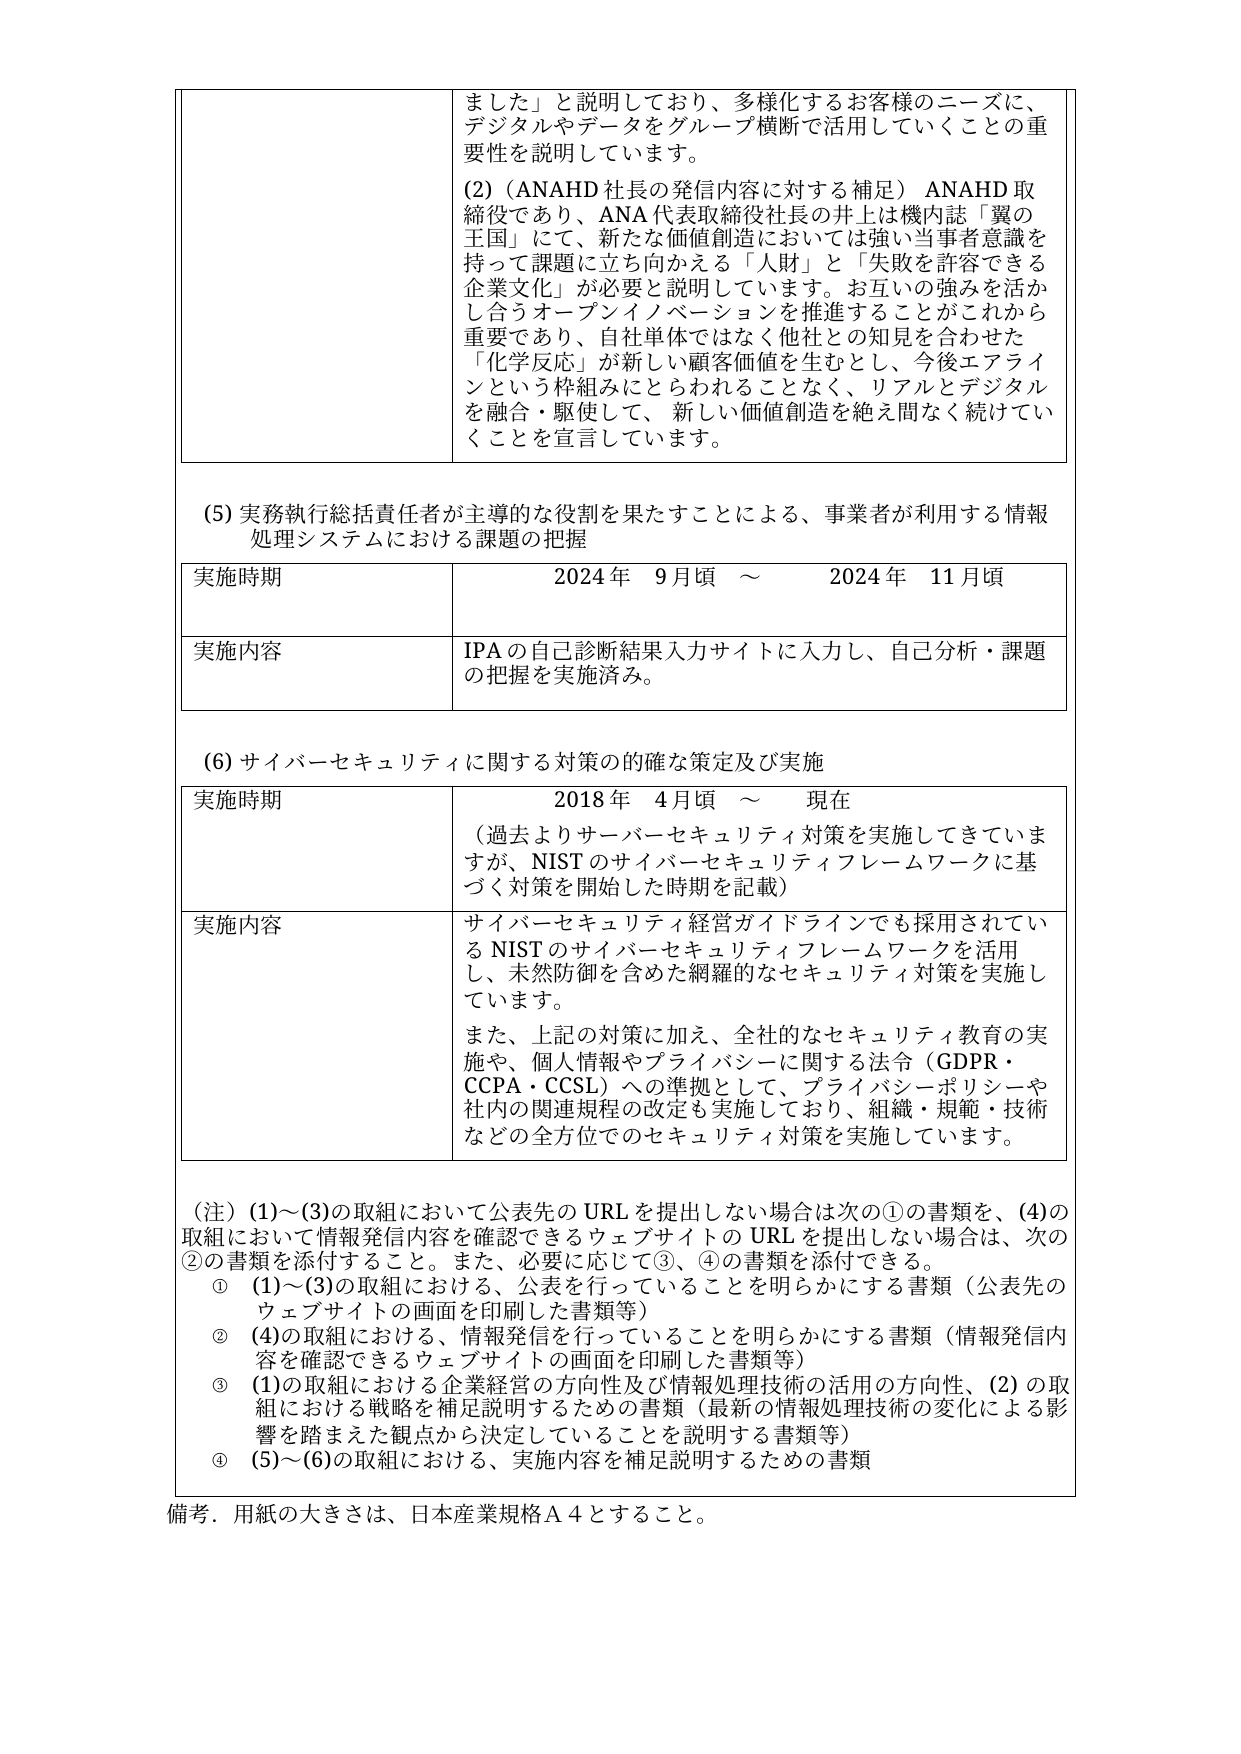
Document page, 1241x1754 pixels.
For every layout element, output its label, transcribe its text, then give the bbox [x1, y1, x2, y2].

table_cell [176, 90, 1075, 1496]
text 備考．用紙の大きさは、日本産業規格Ａ４とすること。 [167, 1497, 1070, 1528]
